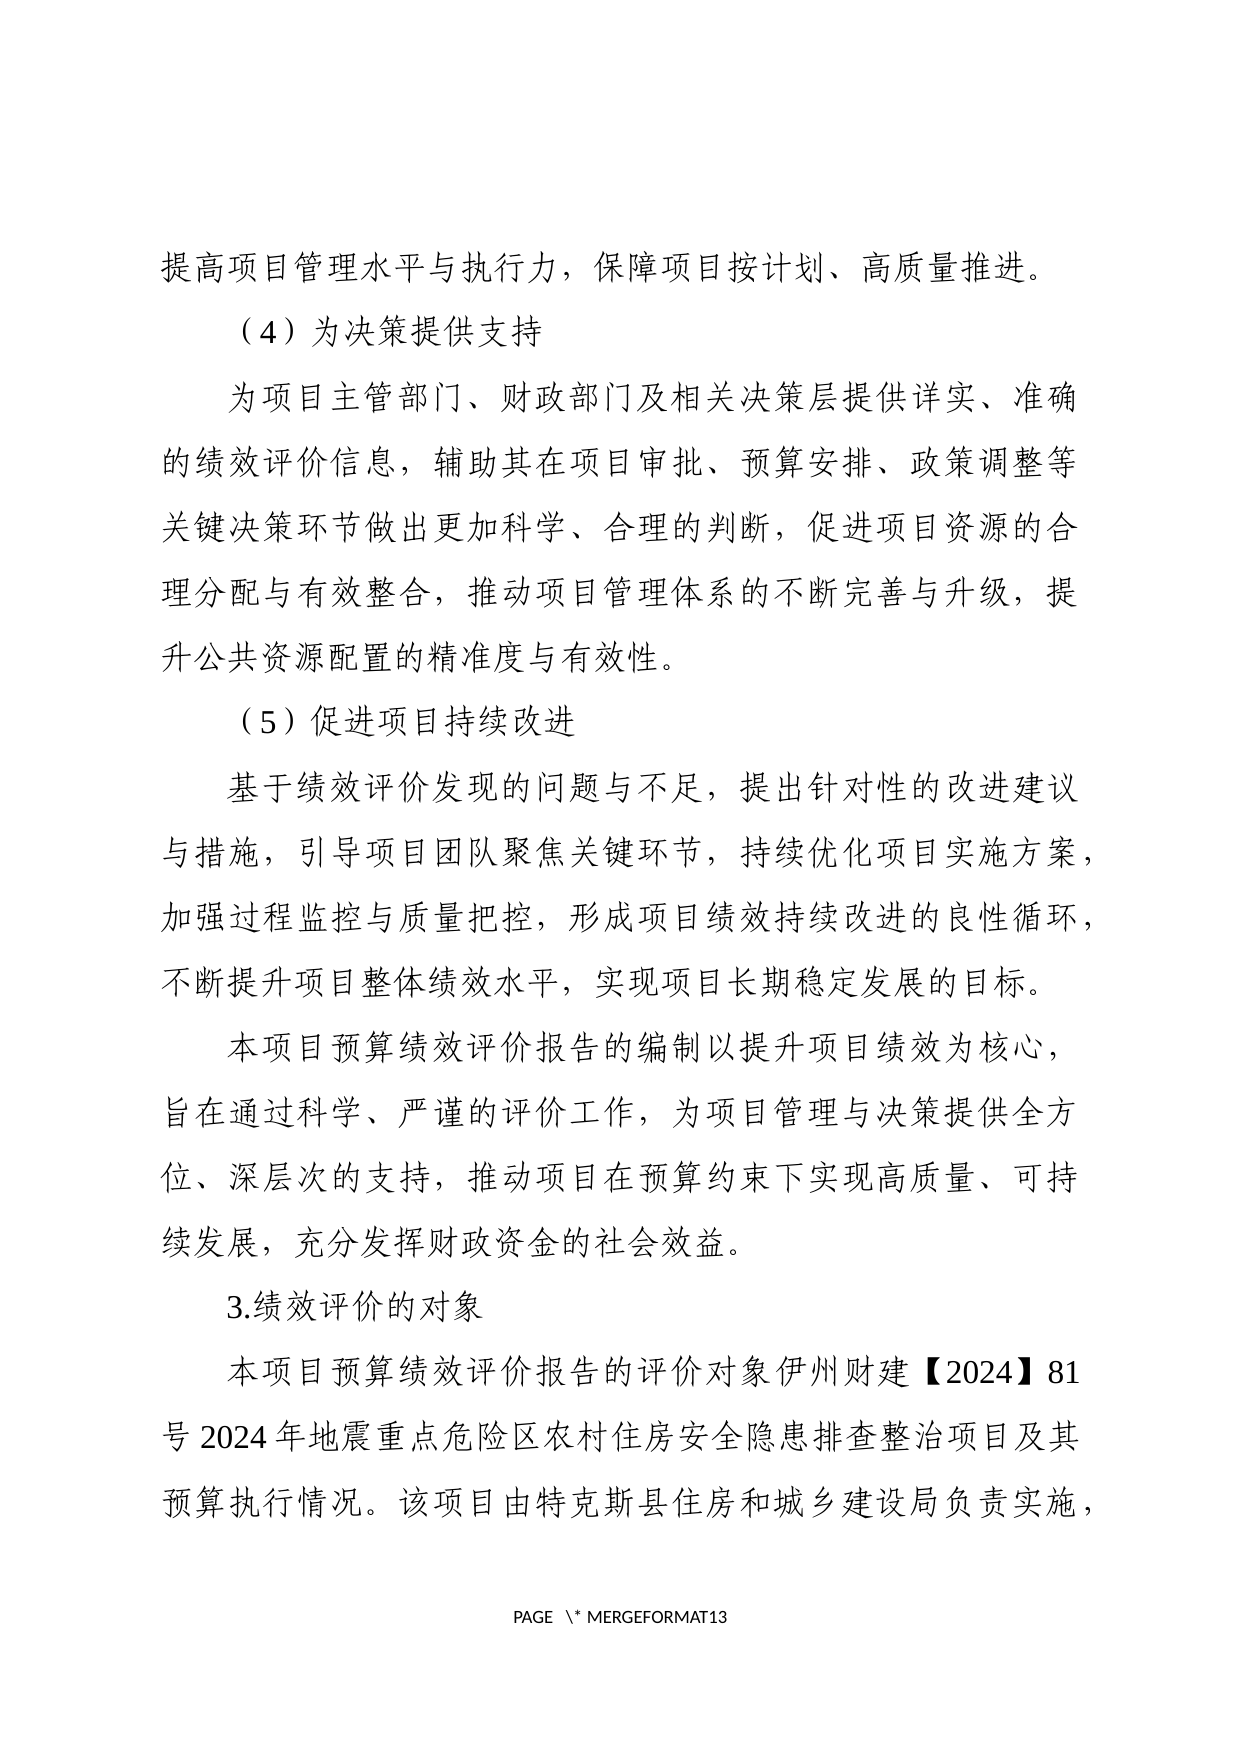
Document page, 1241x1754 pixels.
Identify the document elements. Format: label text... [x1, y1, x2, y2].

text 为项目主管部门、财政部门及相关决策层提供详实、准确的绩效评价信息，辅助其在项目审批、预算安排、政策调整等关键决策环节做出更加科学、合理的判断，促进项目资源的合理分配与有效整合，推动项目管理体系的不断完善与升级，提升公共资源配置的精准度与有效性。 [159, 363, 1081, 688]
text （4）为决策提供支持 [159, 298, 1081, 363]
text （5）促进项目持续改进 [159, 688, 1081, 753]
text 基于绩效评价发现的问题与不足，提出针对性的改进建议与措施，引导项目团队聚焦关键环节，持续优化项目实施方案，加强过程监控与质量把控，形成项目绩效持续改进的良性循环，不断提升项目整体绩效水平，实现项目长期稳定发展的目标。 [159, 753, 1081, 1013]
text 3.绩效评价的对象 [159, 1273, 1081, 1338]
text 本项目预算绩效评价报告的编制以提升项目绩效为核心，旨在通过科学、严谨的评价工作，为项目管理与决策提供全方位、深层次的支持，推动项目在预算约束下实现高质量、可持续发展，充分发挥财政资金的社会效益。 [159, 1013, 1081, 1273]
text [159, 233, 1081, 298]
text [159, 1338, 1081, 1533]
